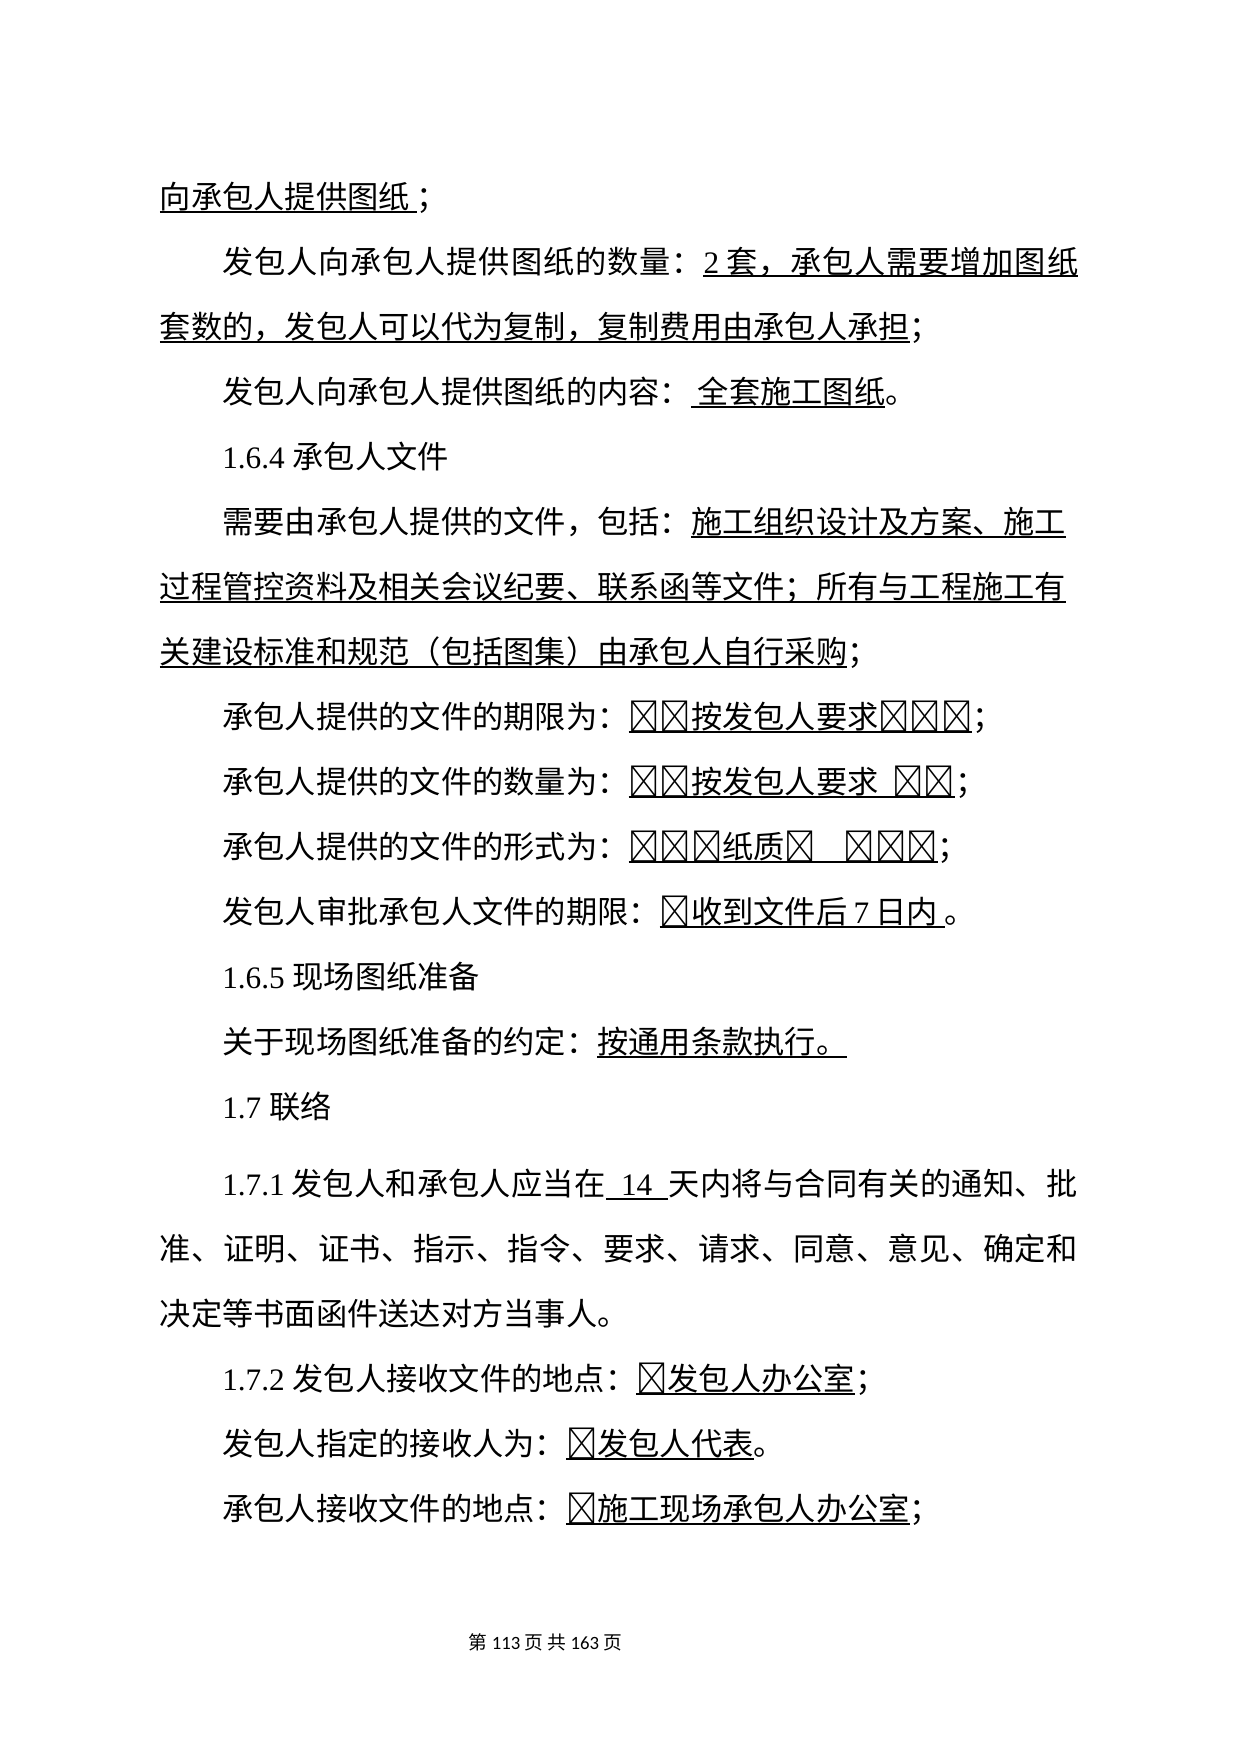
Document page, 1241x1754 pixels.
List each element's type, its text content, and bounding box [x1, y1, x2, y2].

text 1.7.1发包人和承包人应当在 14 天内将与合同有关的通知、批准、证明、证书、指示、指令、要求、请求、同意、意见、确定和决定等书面函件送达对方当事人。 [159, 1149, 1078, 1344]
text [159, 162, 1078, 227]
text 1.6.4 承包人文件 [159, 422, 1078, 487]
text 发包人指定的接收人为：发包人代表。 [159, 1409, 1078, 1474]
text 需要由承包人提供的文件，包括：施工组织设计及方案、施工过程管控资料及相关会议纪要、联系函等文件；所有与工程施工有关建设标准和规范（包括图集）由承包人自行采购； [159, 487, 1078, 682]
text 承包人提供的文件的数量为：按发包人要求 ； [159, 747, 1078, 812]
text 关于现场图纸准备的约定：按通用条款执行。 [159, 1007, 1078, 1072]
text 发包人向承包人提供图纸的内容： 全套施工图纸。 [159, 357, 1078, 422]
text 发包人向承包人提供图纸的数量：2套，承包人需要增加图纸套数的，发包人可以代为复制，复制费用由承包人承担； [159, 227, 1078, 357]
text 1.7.2 发包人接收文件的地点：发包人办公室； [159, 1344, 1078, 1409]
text 发包人审批承包人文件的期限：收到文件后7日内 。 [159, 877, 1078, 942]
text 1.6.5 现场图纸准备 [159, 942, 1078, 1007]
text 1.7 联络 [159, 1072, 1078, 1137]
text 承包人提供的文件的期限为：按发包人要求； [159, 682, 1078, 747]
text 承包人接收文件的地点：施工现场承包人办公室； [159, 1474, 1078, 1539]
text 承包人提供的文件的形式为：纸质 ； [159, 812, 1078, 877]
